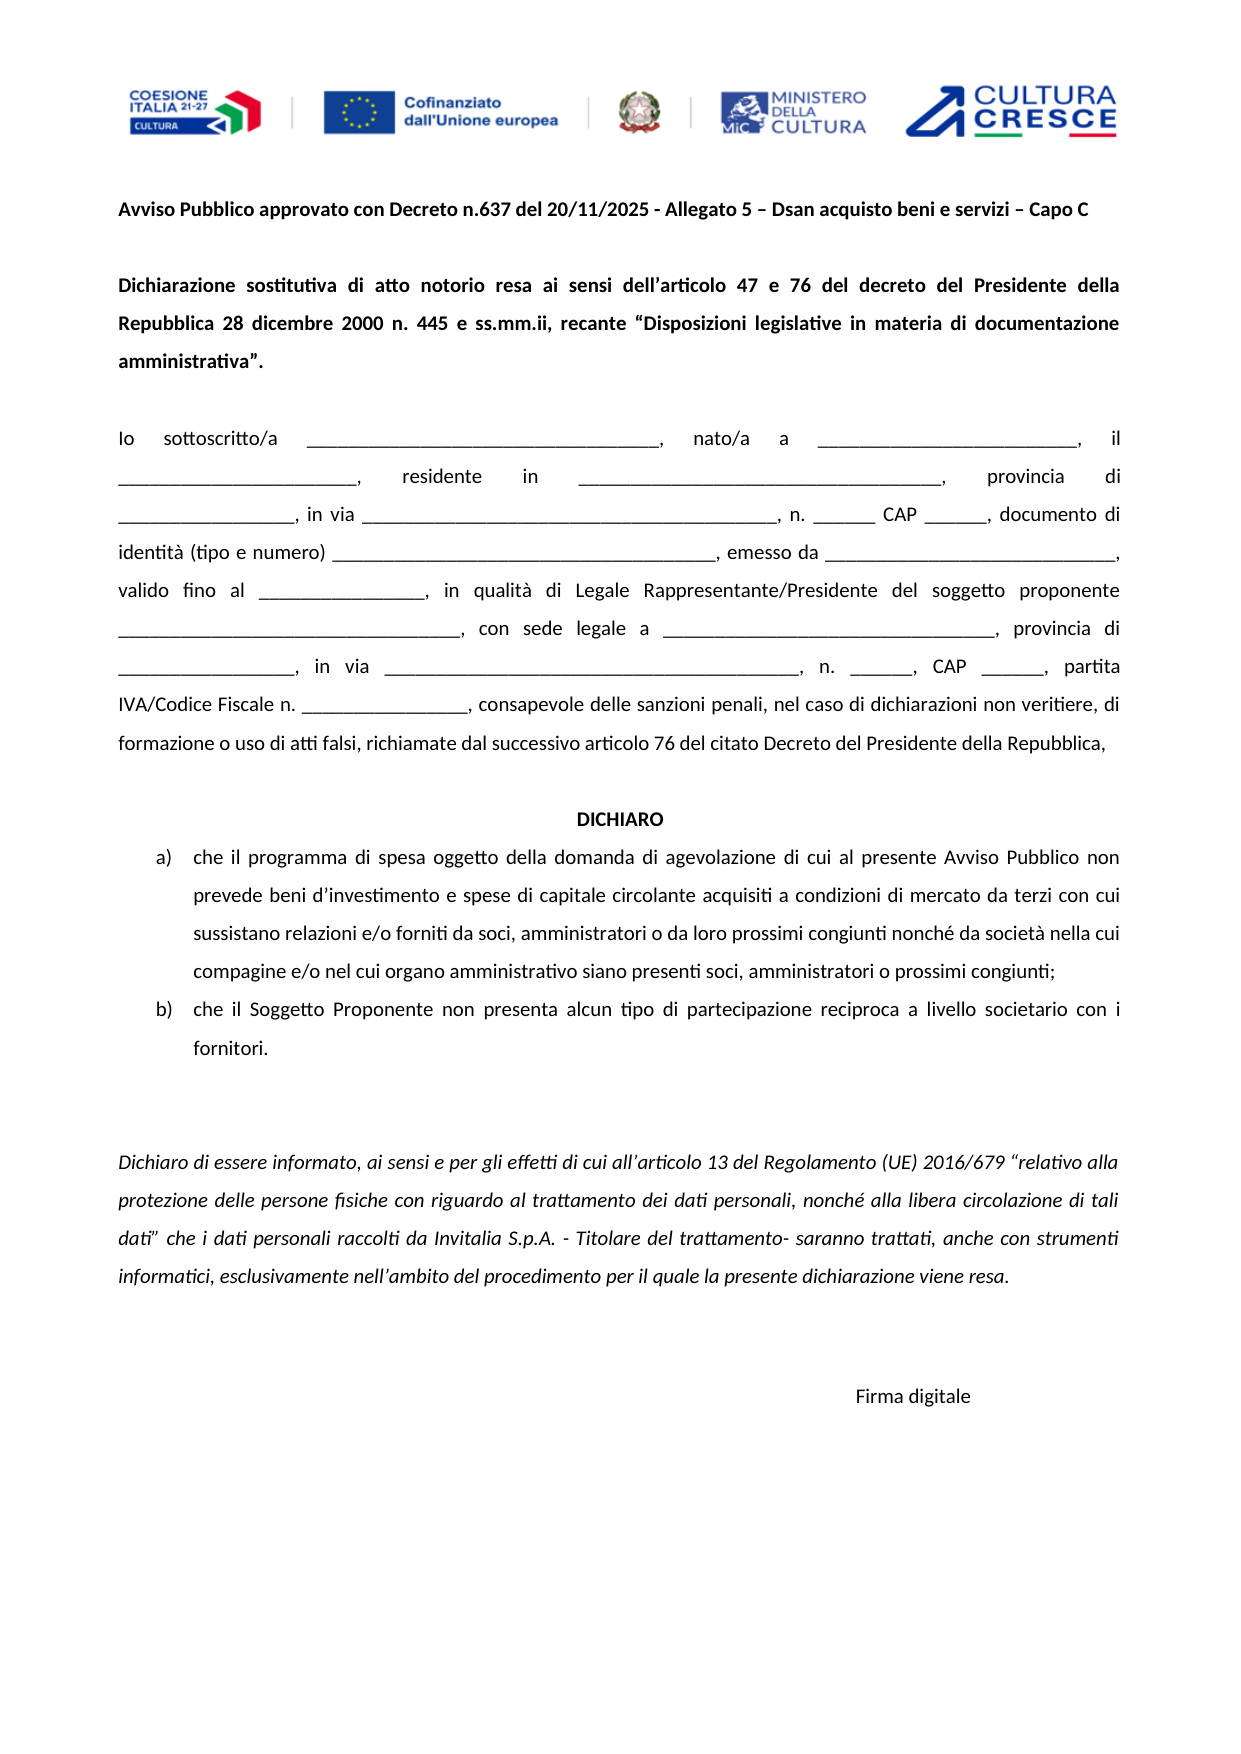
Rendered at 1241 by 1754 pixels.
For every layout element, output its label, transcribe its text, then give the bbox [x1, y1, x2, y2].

text Firma digitale [782, 1383, 1122, 1408]
list che il programma di spesa oggetto della domanda di agevolazione di cui al presente Avviso Pubblico non prevede beni d’investimento e spese di capitale circolante acquisiti a condizioni di mercato da terzi con cui sussistano relazioni e/o forniti da soci, amministratori o da loro prossimi congiunti nonché da società nella cui compagine e/o nel cui organo amministrativo siano presenti soci, amministratori o prossimi congiunti; [156, 844, 1122, 984]
text Io sottoscritto/a __________________________________, nato/a a _________________________, il _______________________, residente in ___________________________________, provincia di _________________, in via ________________________________________, n. ______ CAP ______, documento di identità (tipo e numero) _____________________________________, emesso da ____________________________, valido fino al ________________, in qualità di Legale Rappresentante/Presidente del soggetto proponente _________________________________, con sede legale a ________________________________, provincia di _________________, in via ________________________________________, n. ______, CAP ______, partita IVA/Codice Fiscale n. ________________, consapevole delle sanzioni penali, nel caso di dichiarazioni non veritiere, di formazione o uso di atti falsi, richiamate dal successivo articolo 76 del citato Decreto del Presidente della Repubblica, [118, 425, 1122, 755]
text Avviso Pubblico approvato con Decreto n.637 del 20/11/2025 - Allegato 5 – Dsan acquisto beni e servizi – Capo C [118, 196, 1122, 221]
picture [118, 73, 1123, 153]
list che il Soggetto Proponente non presenta alcun tipo di partecipazione reciproca a livello societario con i fornitori. [156, 997, 1122, 1060]
text Dichiaro di essere informato, ai sensi e per gli effetti di cui all’articolo 13 del Regolamento (UE) 2016/679 “relativo alla protezione delle persone fisiche con riguardo al trattamento dei dati personali, nonché alla libera circolazione di tali dati” che i dati personali raccolti da Invitalia S.p.A. - Titolare del trattamento- saranno trattati, anche con strumenti informatici, esclusivamente nell’ambito del procedimento per il quale la presente dichiarazione viene resa. [118, 1149, 1122, 1289]
text Dichiarazione sostitutiva di atto notorio resa ai sensi dell’articolo 47 e 76 del decreto del Presidente della Repubblica 28 dicembre 2000 n. 445 e ss.mm.ii, recante “Disposizioni legislative in materia di documentazione amministrativa”. [118, 272, 1122, 374]
text DICHIARO [118, 806, 1122, 831]
